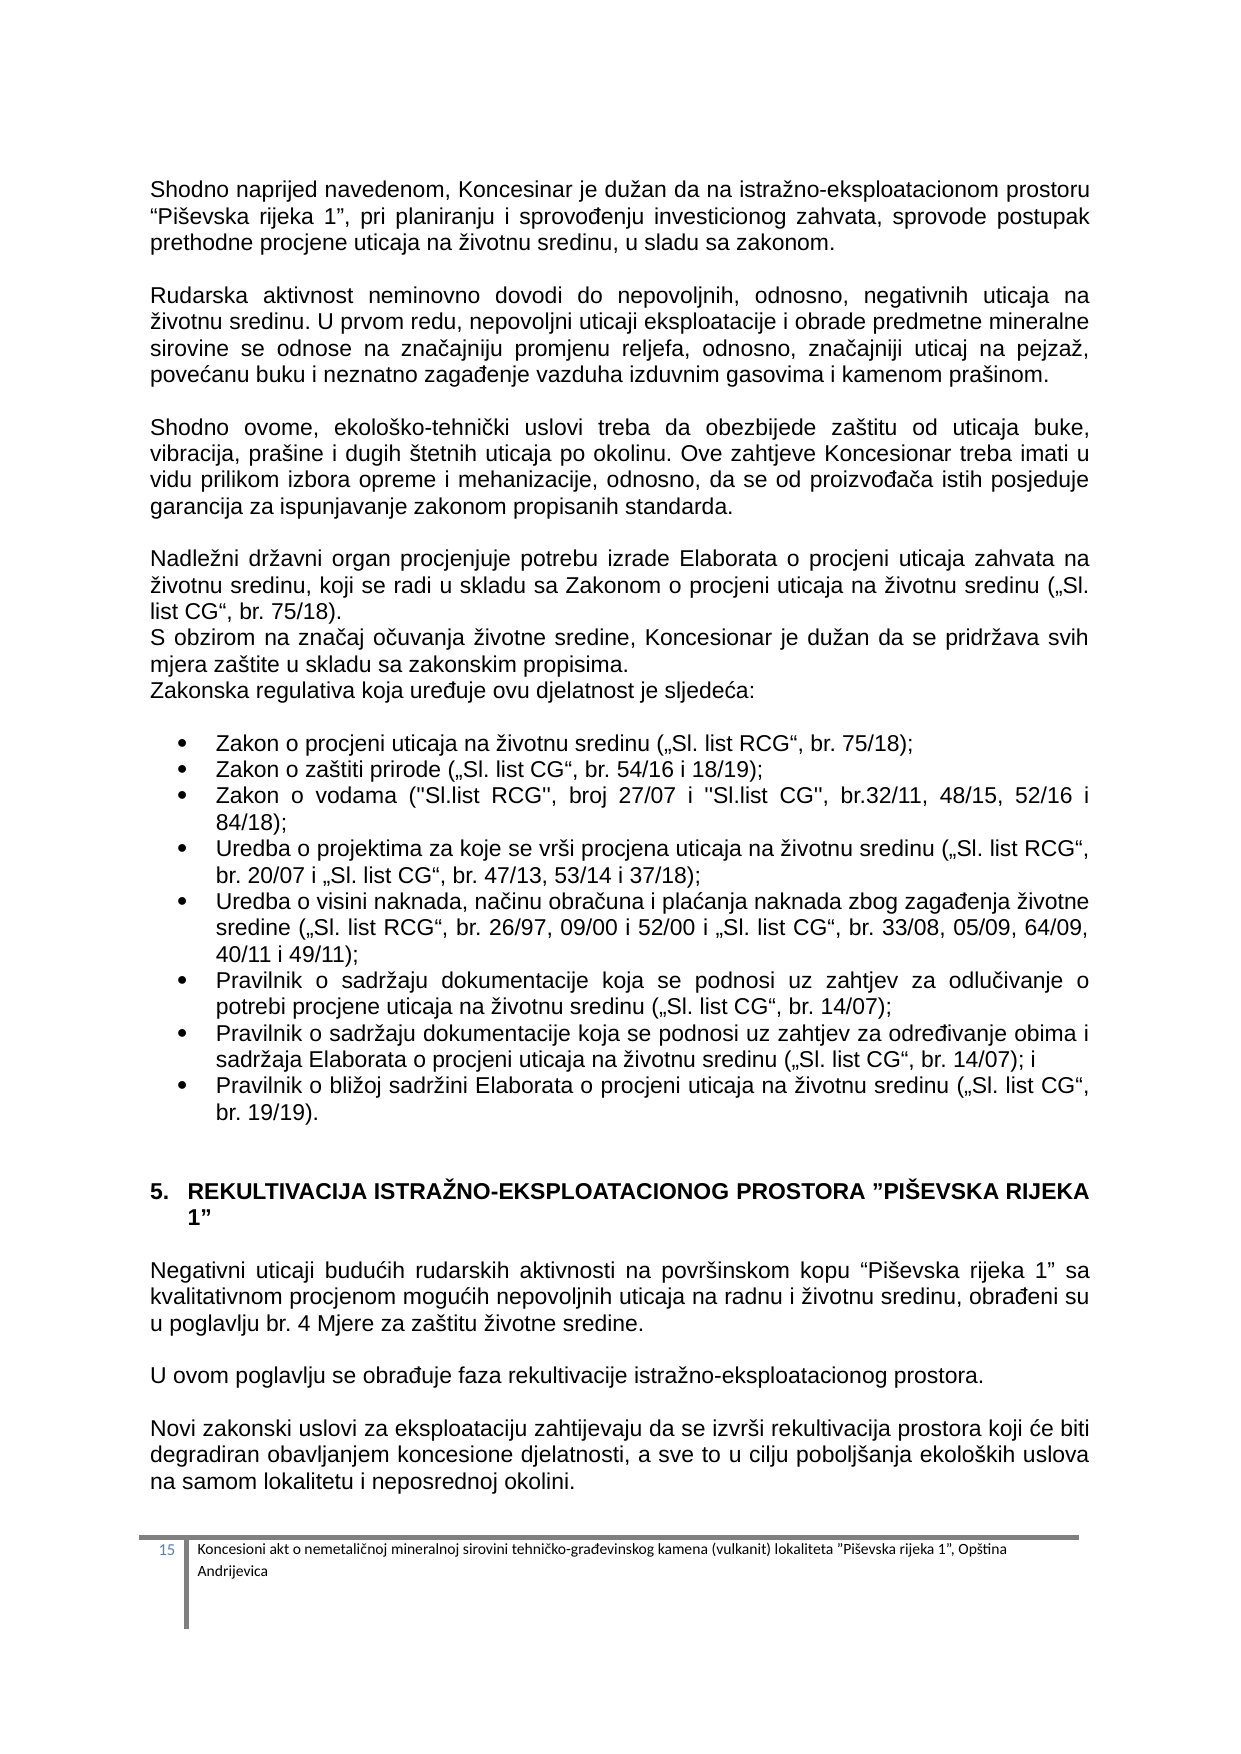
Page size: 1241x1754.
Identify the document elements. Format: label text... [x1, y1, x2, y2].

subtitle REKULTIVACIJA ISTRAŽNO-EKSPLOATACIONOG PROSTORA ”PIŠEVSKA RIJEKA 1” [150, 1178, 1090, 1231]
text Nadležni državni organ procjenjuje potrebu izrade Elaborata o procjeni uticaja zahvata na životnu sredinu, koji se radi u skladu sa Zakonom o procjeni uticaja na životnu sredinu („Sl. list CG“, br. 75/18). [150, 545, 1090, 624]
list Zakon o vodama (''Sl.list RCG'', broj 27/07 i ''Sl.list CG'', br.32/11, 48/15, 52/16 i 84/18); [178, 782, 1090, 835]
list Uredba o projektima za koje se vrši procjena uticaja na životnu sredinu („Sl. list RCG“, br. 20/07 i „Sl. list CG“, br. 47/13, 53/14 i 37/18); [178, 835, 1090, 888]
text U ovom poglavlju se obrađuje faza rekultivacije istražno-eksploatacionog prostora. [150, 1362, 1090, 1389]
list Pravilnik o bližoj sadržini Elaborata o procjeni uticaja na životnu sredinu („Sl. list CG“, br. 19/19). [178, 1072, 1090, 1125]
list Zakon o zaštiti prirode („Sl. list CG“, br. 54/16 i 18/19); [178, 756, 1090, 782]
text Rudarska aktivnost neminovno dovodi do nepovoljnih, odnosno, negativnih uticaja na životnu sredinu. U prvom redu, nepovoljni uticaji eksploatacije i obrade predmetne mineralne sirovine se odnose na značajniju promjenu reljefa, odnosno, značajniji uticaj na pejzaž, povećanu buku i neznatno zagađenje vazduha izduvnim gasovima i kamenom prašinom. [150, 282, 1090, 387]
text Shodno naprijed navedenom, Koncesinar je dužan da na istražno-eksploatacionom prostoru “Piševska rijeka 1”, pri planiranju i sprovođenju investicionog zahvata, sprovode postupak prethodne procjene uticaja na životnu sredinu, u sladu sa zakonom. [150, 176, 1090, 255]
text Shodno ovome, ekološko-tehnički uslovi treba da obezbijede zaštitu od uticaja buke, vibracija, prašine i dugih štetnih uticaja po okolinu. Ove zahtjeve Koncesionar treba imati u vidu prilikom izbora opreme i mehanizacije, odnosno, da se od proizvođača istih posjeduje garancija za ispunjavanje zakonom propisanih standarda. [150, 413, 1090, 519]
list Zakon o procjeni uticaja na životnu sredinu („Sl. list RCG“, br. 75/18); [178, 730, 1090, 756]
text Zakonska regulativa koja uređuje ovu djelatnost je sljedeća: [150, 677, 1090, 703]
text S obzirom na značaj očuvanja životne sredine, Koncesionar je dužan da se pridržava svih mjera zaštite u skladu sa zakonskim propisima. [150, 624, 1090, 677]
text Novi zakonski uslovi za eksploataciju zahtijevaju da se izvrši rekultivacija prostora koji će biti degradiran obavljanjem koncesione djelatnosti, a sve to u cilju poboljšanja ekoloških uslova na samom lokalitetu i neposrednoj okolini. [150, 1415, 1090, 1494]
text Negativni uticaji budućih rudarskih aktivnosti na površinskom kopu “Piševska rijeka 1” sa kvalitativnom procjenom mogućih nepovoljnih uticaja na radnu i životnu sredinu, obrađeni su u poglavlju br. 4 Mjere za zaštitu životne sredine. [150, 1257, 1090, 1336]
list Pravilnik o sadržaju dokumentacije koja se podnosi uz zahtjev za odlučivanje o potrebi procjene uticaja na životnu sredinu („Sl. list CG“, br. 14/07); [178, 967, 1090, 1020]
list Pravilnik o sadržaju dokumentacije koja se podnosi uz zahtjev za određivanje obima i sadržaja Elaborata o procjeni uticaja na životnu sredinu („Sl. list CG“, br. 14/07); i [178, 1020, 1090, 1072]
list Uredba o visini naknada, načinu obračuna i plaćanja naknada zbog zagađenja životne sredine („Sl. list RCG“, br. 26/97, 09/00 i 52/00 i „Sl. list CG“, br. 33/08, 05/09, 64/09, 40/11 i 49/11); [178, 888, 1090, 967]
